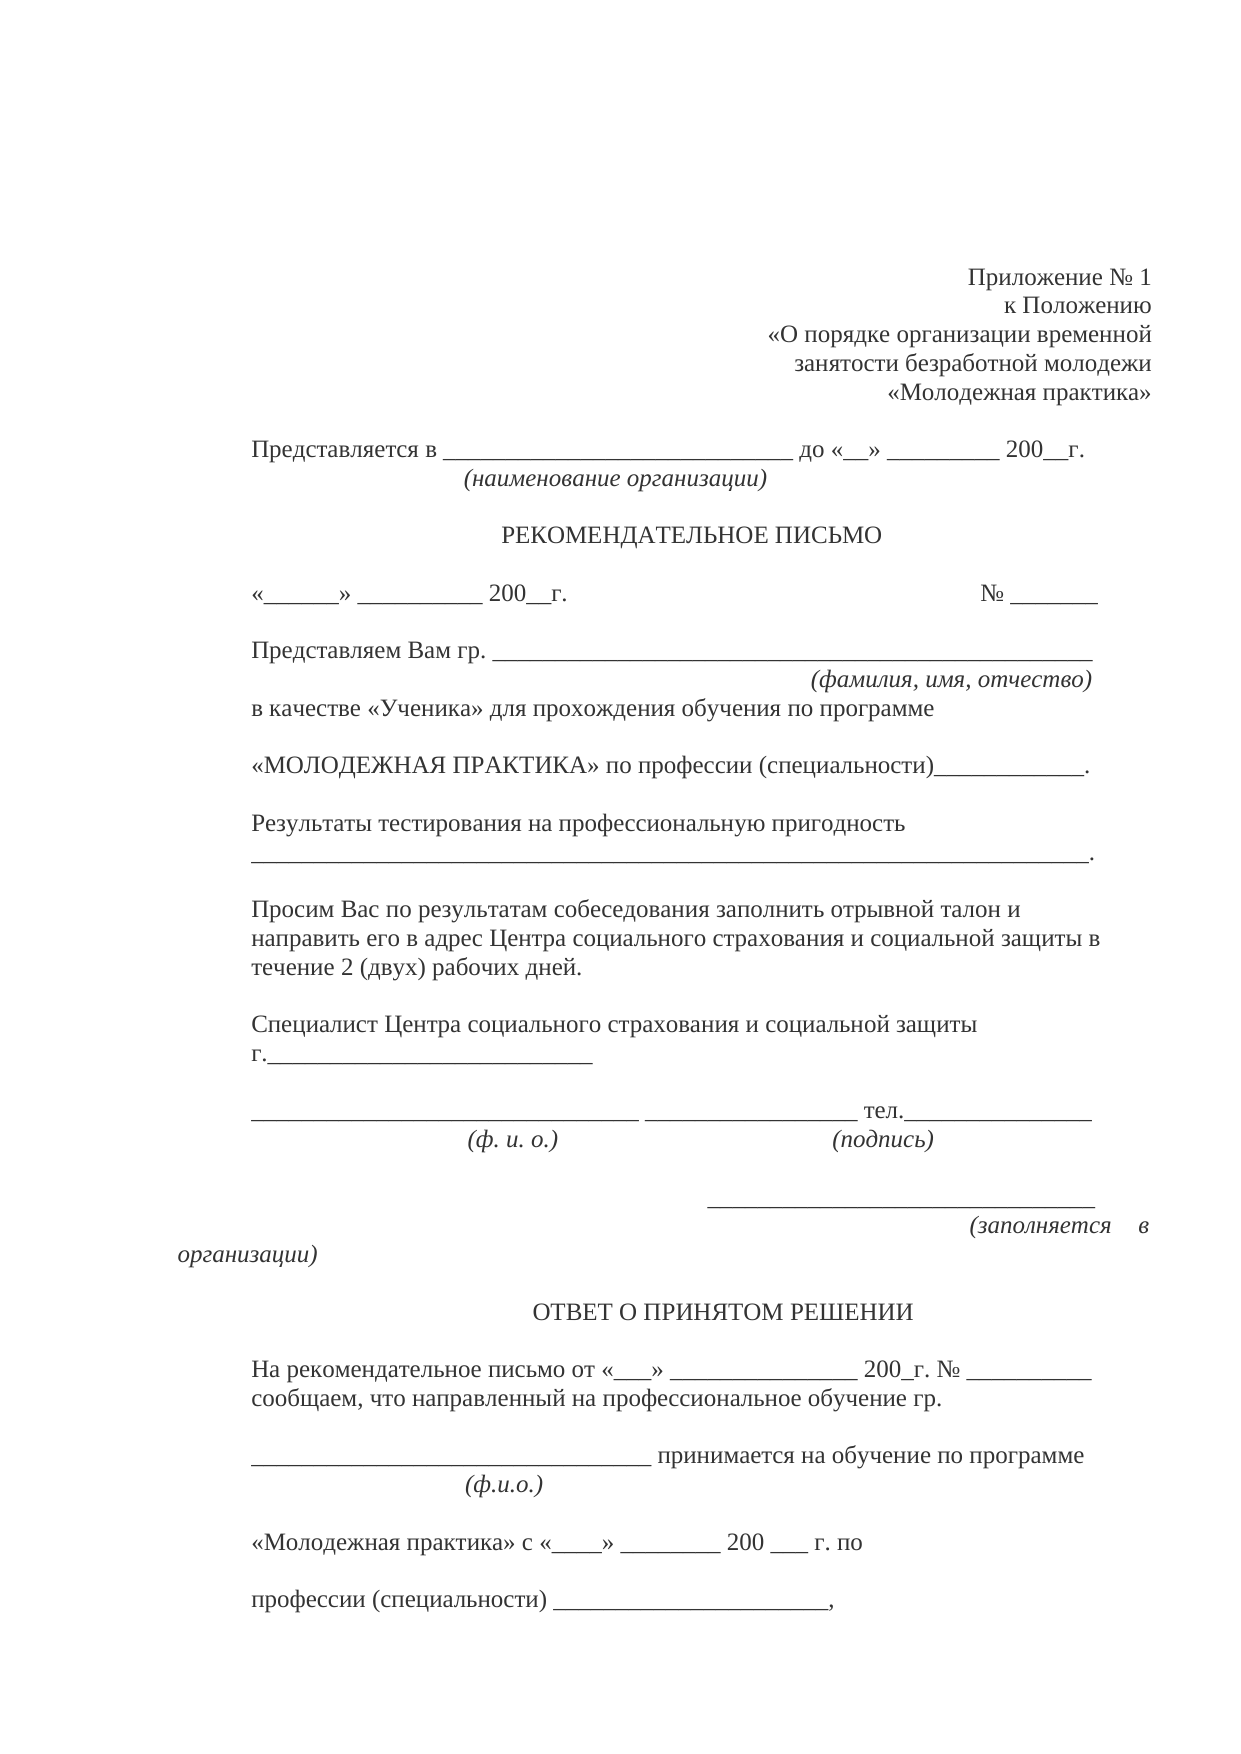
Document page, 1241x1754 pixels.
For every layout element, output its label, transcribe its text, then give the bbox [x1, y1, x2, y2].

text Представляем Вам гр. ________________________________________________ [177, 636, 1152, 664]
text (ф. и. о.) (подпись) [177, 1124, 1152, 1153]
text Представляется в ____________________________ до «__» _________ 200__г. [177, 434, 1152, 463]
text _______________________________ [177, 1182, 1152, 1211]
text Просим Вас по результатам собеседования заполнить отрывной талон и [177, 894, 1152, 923]
text На рекомендательное письмо от «___» _______________ 200_г. № __________ [177, 1354, 1152, 1383]
text РЕКОМЕНДАТЕЛЬНОЕ ПИСЬМО [177, 521, 1152, 549]
text Результаты тестирования на профессиональную пригодность [177, 808, 1152, 837]
text Специалист Центра социального страхования и социальной защиты [177, 1009, 1152, 1038]
text (фамилия, имя, отчество) [177, 664, 1152, 693]
text течение 2 (двух) рабочих дней. [177, 952, 1152, 981]
text (ф.и.о.) [177, 1469, 1152, 1498]
text «О порядке организации временной [177, 319, 1152, 348]
text «Молодежная практика» с «____» ________ 200 ___ г. по [177, 1527, 1152, 1556]
text (наименование организации) [177, 463, 1152, 492]
text «МОЛОДЕЖНАЯ ПРАКТИКА» по профессии (специальности)____________. [177, 751, 1152, 779]
text сообщаем, что направленный на профессиональное обучение гр. [177, 1383, 1152, 1412]
text направить его в адрес Центра социального страхования и социальной защиты в [177, 923, 1152, 952]
text г.__________________________ [177, 1038, 1152, 1067]
text занятости безработной молодежи [177, 348, 1152, 377]
text в качестве «Ученика» для прохождения обучения по программе [177, 693, 1152, 722]
text «______» __________ 200__г. № _______ [177, 578, 1152, 607]
text к Положению [177, 291, 1152, 319]
text профессии (специальности) ______________________, [177, 1584, 1152, 1613]
text «Молодежная практика» [177, 377, 1152, 406]
text (заполняется в организации) [177, 1211, 1152, 1268]
text ОТВЕТ О ПРИНЯТОМ РЕШЕНИИ [177, 1297, 1152, 1326]
text _______________________________ _________________ тел._______________ [177, 1096, 1152, 1124]
text ___________________________________________________________________. [177, 837, 1152, 866]
text ________________________________ принимается на обучение по программе [177, 1441, 1152, 1469]
text Приложение № 1 [177, 262, 1152, 291]
